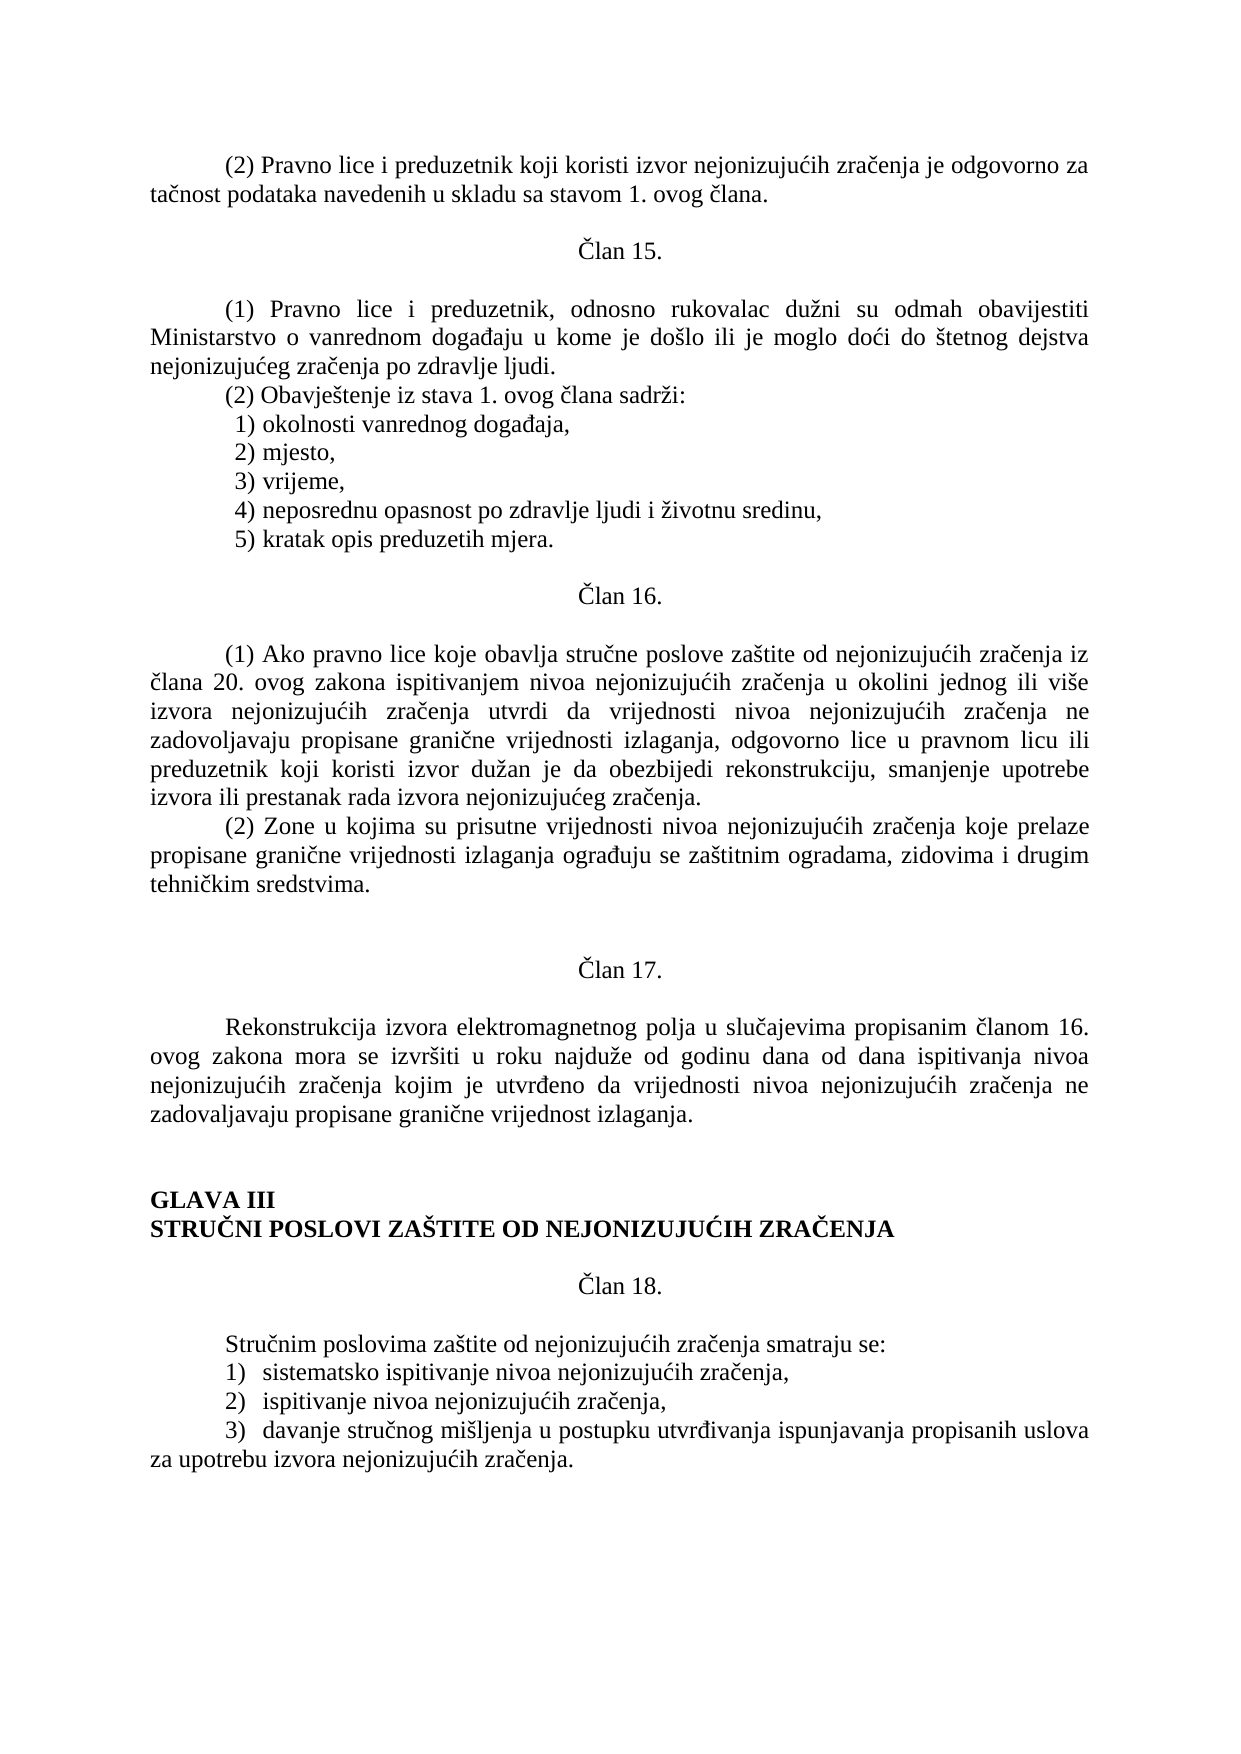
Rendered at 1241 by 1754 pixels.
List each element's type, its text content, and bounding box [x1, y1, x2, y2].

text STRUČNI POSLOVI ZAŠTITE OD NEJONIZUJUĆIH ZRAČENJA [150, 1214, 1090, 1242]
list davanje stručnog mišljenja u postupku utvrđivanja ispunjavanja propisanih uslova za upotrebu izvora nejonizujućih zračenja. [150, 1415, 1090, 1472]
text (2) Obavještenje iz stava 1. ovog člana sadrži: [150, 380, 1090, 409]
list vrijeme, [150, 466, 1090, 495]
text (1) Ako pravno lice koje obavlja stručne poslove zaštite od nejonizujućih zračenja iz člana 20. ovog zakona ispitivanjem nivoa nejonizujućih zračenja u okolini jednog ili više izvora nejonizujućih zračenja utvrdi da vrijednosti nivoa nejonizujućih zračenja ne zadovoljavaju propisane granične vrijednosti izlaganja, odgovorno lice u pravnom licu ili preduzetnik koji koristi izvor dužan je da obezbijedi rekonstrukciju, smanjenje upotrebe izvora ili prestanak rada izvora nejonizujućeg zračenja. [150, 639, 1090, 811]
list okolnosti vanrednog događaja, [150, 409, 1090, 437]
list neposrednu opasnost po zdravlje ljudi i životnu sredinu, [150, 495, 1090, 524]
text (1) Pravno lice i preduzetnik, odnosno rukovalac dužni su odmah obavijestiti Ministarstvo o vanrednom događaju u kome je došlo ili je moglo doći do štetnog dejstva nejonizujućeg zračenja po zdravlje ljudi. [150, 294, 1090, 380]
text (2) Pravno lice i preduzetnik koji koristi izvor nejonizujućih zračenja je odgovorno za tačnost podataka navedenih u skladu sa stavom 1. ovog člana. [150, 150, 1090, 207]
list ispitivanje nivoa nejonizujućih zračenja, [150, 1386, 1090, 1415]
list mjesto, [150, 437, 1090, 466]
text Član 16. [150, 581, 1090, 610]
text Stručnim poslovima zaštite od nejonizujućih zračenja smatraju se: [150, 1329, 1090, 1357]
text Član 15. [150, 236, 1090, 265]
text (2) Zone u kojima su prisutne vrijednosti nivoa nejonizujućih zračenja koje prelaze propisane granične vrijednosti izlaganja ograđuju se zaštitnim ogradama, zidovima i drugim tehničkim sredstvima. [150, 811, 1090, 897]
text GLAVA III [150, 1185, 1090, 1214]
text Član 18. [150, 1271, 1090, 1300]
text Član 17. [150, 955, 1090, 984]
list sistematsko ispitivanje nivoa nejonizujućih zračenja, [150, 1357, 1090, 1386]
text Rekonstrukcija izvora elektromagnetnog polja u slučajevima propisanim članom 16. ovog zakona mora se izvršiti u roku najduže od godinu dana od dana ispitivanja nivoa nejonizujućih zračenja kojim je utvrđeno da vrijednosti nivoa nejonizujućih zračenja ne zadovaljavaju propisane granične vrijednost izlaganja. [150, 1012, 1090, 1127]
list kratak opis preduzetih mjera. [150, 524, 1090, 552]
